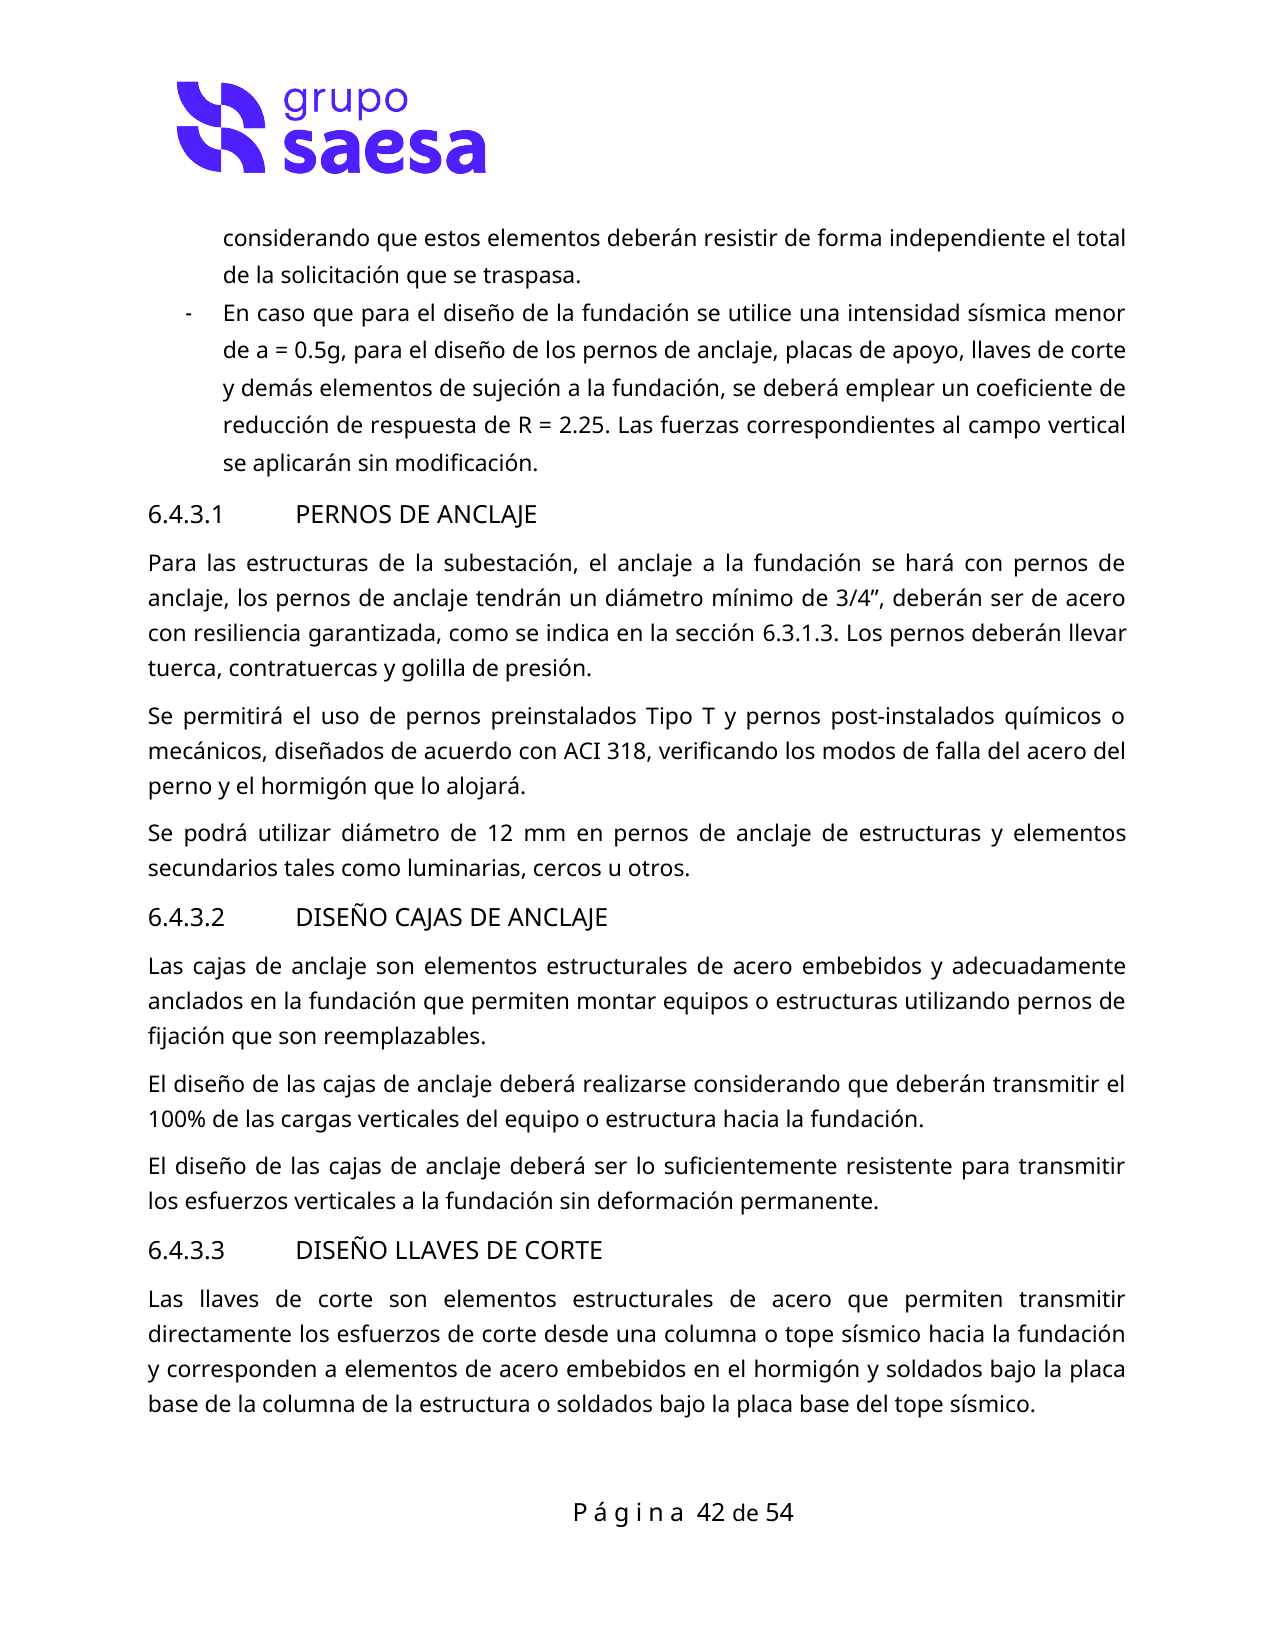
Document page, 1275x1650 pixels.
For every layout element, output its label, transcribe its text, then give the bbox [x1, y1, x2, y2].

subtitle DISEÑO LLAVES DE CORTE [148, 1233, 1127, 1267]
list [185, 221, 1127, 290]
text El diseño de las cajas de anclaje deberá ser lo suficientemente resistente para transmitir los esfuerzos verticales a la fundación sin deformación permanente. [148, 1150, 1127, 1216]
subtitle DISEÑO CAJAS DE ANCLAJE [148, 899, 1127, 934]
text El diseño de las cajas de anclaje deberá realizarse considerando que deberán transmitir el 100% de las cargas verticales del equipo o estructura hacia la fundación. [148, 1068, 1127, 1134]
text Se permitirá el uso de pernos preinstalados Tipo T y pernos post-instalados químicos o mecánicos, diseñados de acuerdo con ACI 318, verificando los modos de falla del acero del perno y el hormigón que lo alojará. [148, 699, 1127, 801]
list En caso que para el diseño de la fundación se utilice una intensidad sísmica menor de a = 0.5g, para el diseño de los pernos de anclaje, placas de apoyo, llaves de corte y demás elementos de sujeción a la fundación, se deberá emplear un coeficiente de reducción de respuesta de R = 2.25. Las fuerzas correspondientes al campo vertical se aplicarán sin modificación. [185, 296, 1127, 478]
text Las llaves de corte son elementos estructurales de acero que permiten transmitir directamente los esfuerzos de corte desde una columna o tope sísmico hacia la fundación y corresponden a elementos de acero embebidos en el hormigón y soldados bajo la placa base de la columna de la estructura o soldados bajo la placa base del tope sísmico. [148, 1283, 1127, 1419]
subtitle PERNOS DE ANCLAJE [148, 496, 1127, 531]
text Para las estructuras de la subestación, el anclaje a la fundación se hará con pernos de anclaje, los pernos de anclaje tendrán un diámetro mínimo de 3/4”, deberán ser de acero con resiliencia garantizada, como se indica en la sección 6.3.1.3. Los pernos deberán llevar tuerca, contratuercas y golilla de presión. [148, 547, 1127, 683]
text Las cajas de anclaje son elementos estructurales de acero embebidos y adecuadamente anclados en la fundación que permiten montar equipos o estructuras utilizando pernos de fijación que son reemplazables. [148, 950, 1127, 1051]
text Se podrá utilizar diámetro de 12 mm en pernos de anclaje de estructuras y elementos secundarios tales como luminarias, cercos u otros. [148, 817, 1127, 883]
